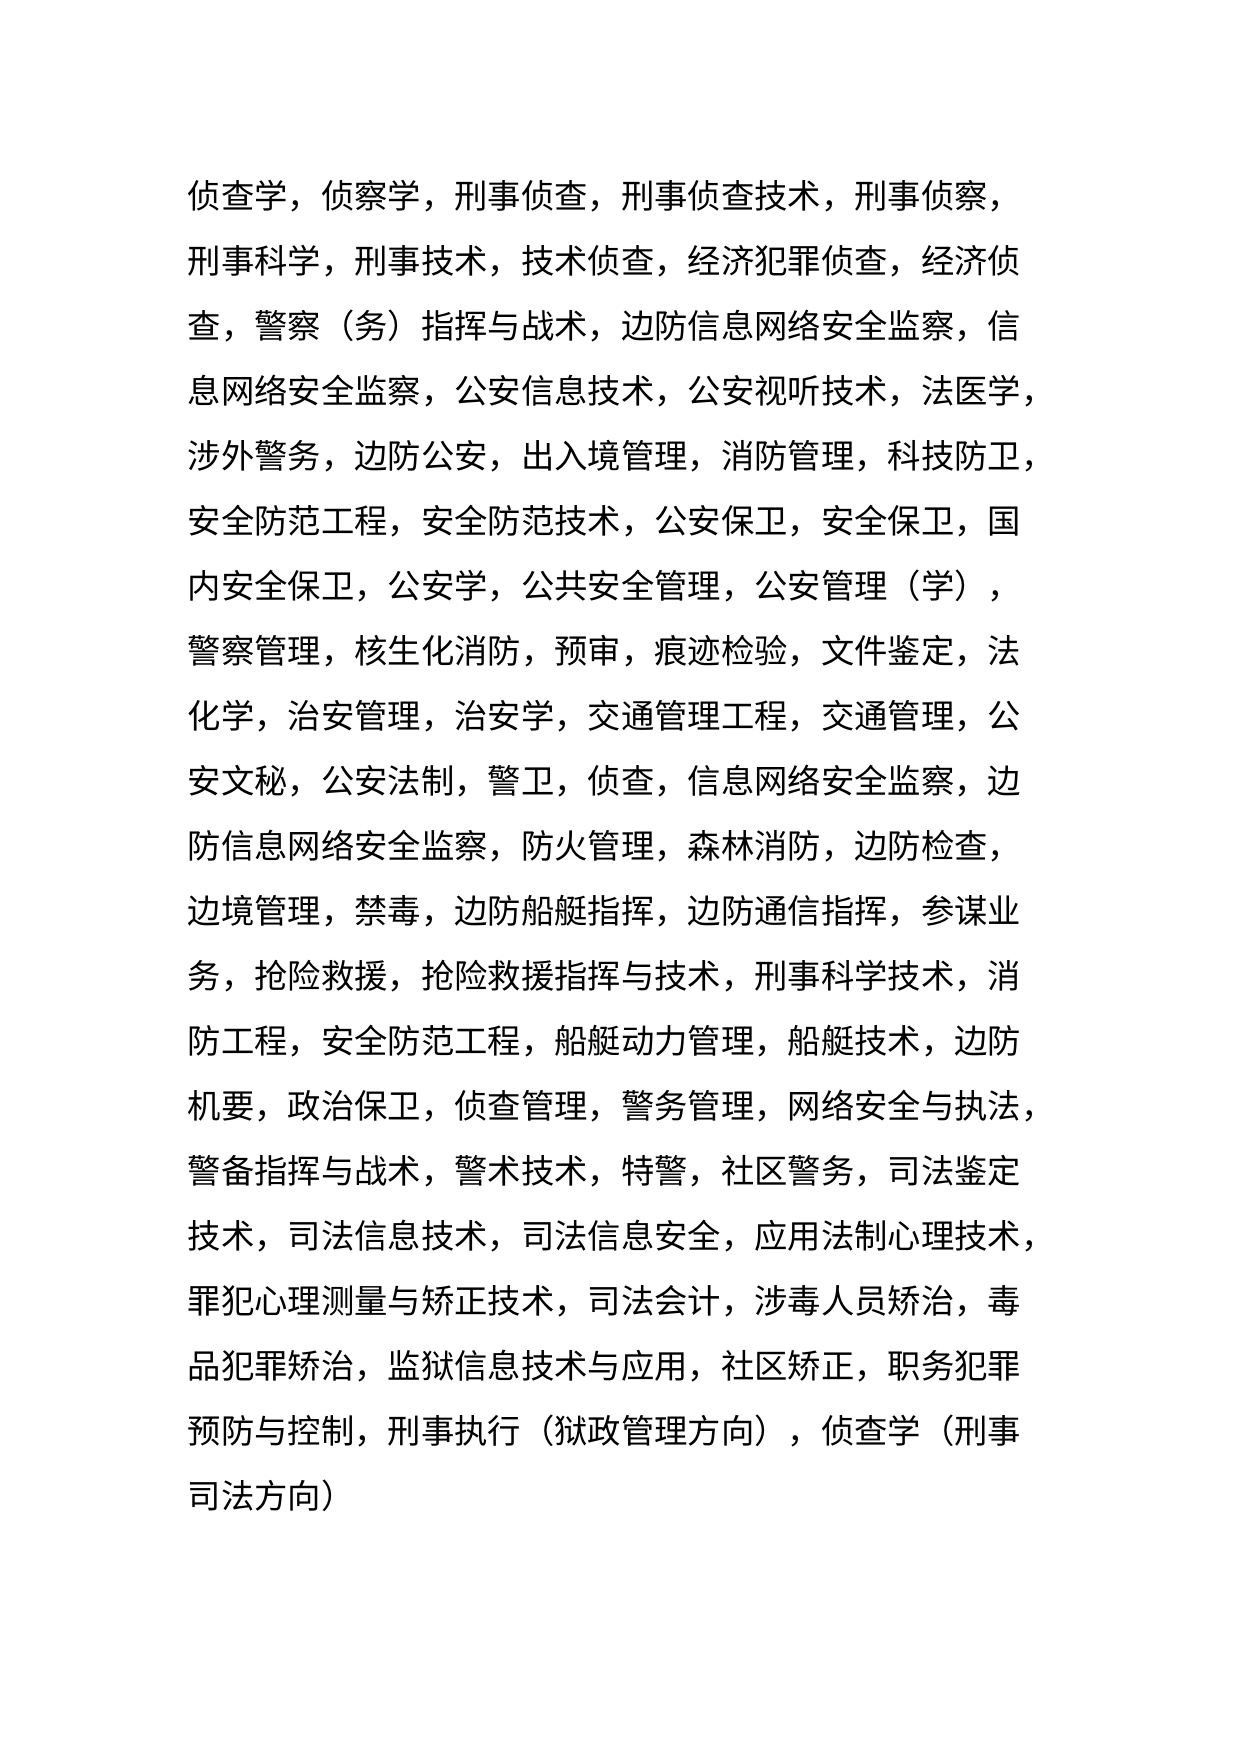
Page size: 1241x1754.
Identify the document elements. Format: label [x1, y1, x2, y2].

text [187, 162, 1053, 1527]
